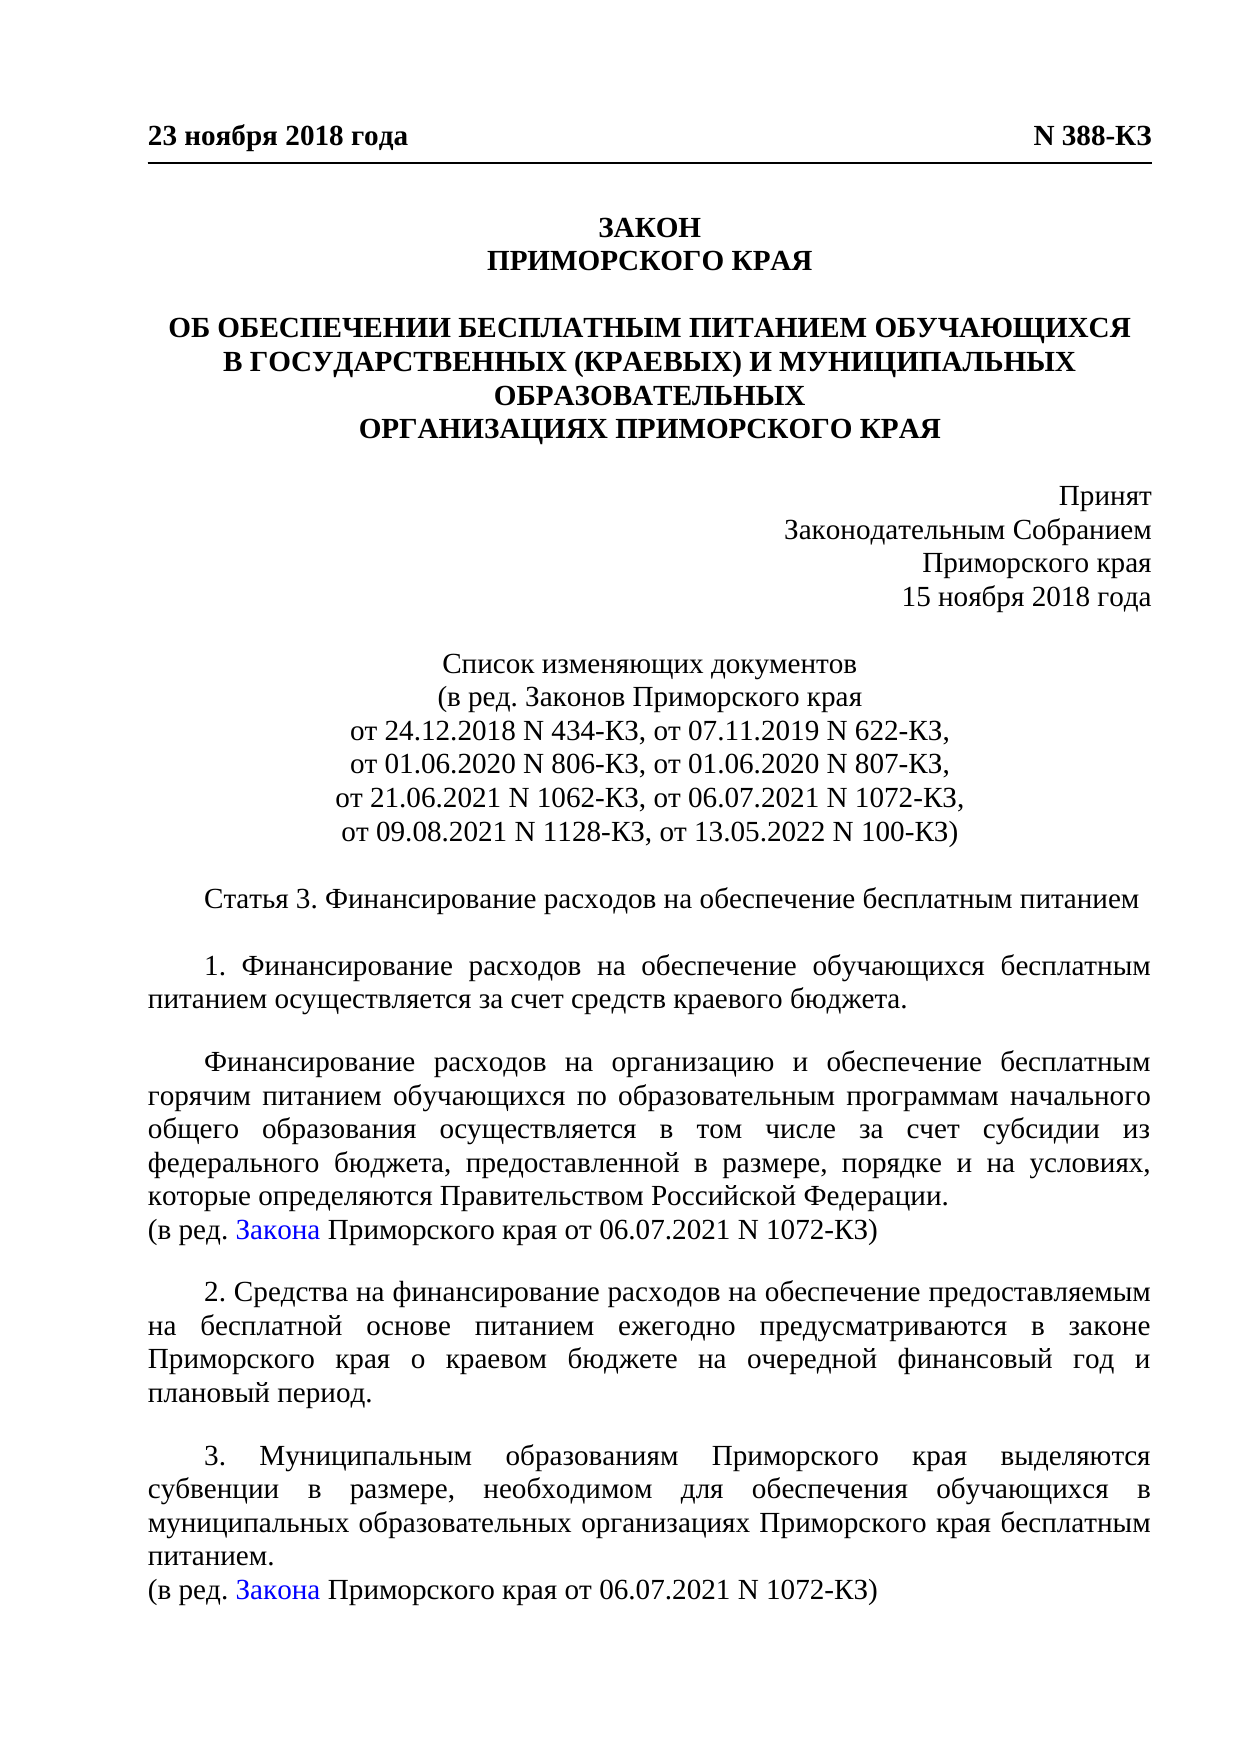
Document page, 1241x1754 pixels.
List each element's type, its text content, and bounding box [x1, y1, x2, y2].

title Список изменяющих документов [148, 646, 1152, 679]
title от 01.06.2020 N 806-КЗ, от 01.06.2020 N 807-КЗ, [148, 747, 1152, 780]
text ЗАКОН [148, 210, 1152, 243]
text ПРИМОРСКОГО КРАЯ [148, 243, 1152, 277]
title 15 ноября 2018 года [148, 579, 1152, 612]
text (в ред. Закона Приморского края от 06.07.2021 N 1072-КЗ) [148, 1212, 1152, 1245]
text (в ред. Закона Приморского края от 06.07.2021 N 1072-КЗ) [148, 1572, 1152, 1606]
title Приморского края [148, 545, 1152, 579]
text 2. Средства на финансирование расходов на обеспечение предоставляемым на бесплатной основе питанием ежегодно предусматриваются в законе Приморского края о краевом бюджете на очередной финансовый год и плановый период. [148, 1274, 1152, 1409]
title (в ред. Законов Приморского края [148, 679, 1152, 713]
title Законодательным Собранием [148, 512, 1152, 545]
table_header N 388-КЗ [650, 118, 1152, 152]
text ОБ ОБЕСПЕЧЕНИИ БЕСПЛАТНЫМ ПИТАНИЕМ ОБУЧАЮЩИХСЯ [148, 311, 1152, 344]
text ОРГАНИЗАЦИЯХ ПРИМОРСКОГО КРАЯ [148, 411, 1152, 445]
text Финансирование расходов на организацию и обеспечение бесплатным горячим питанием обучающихся по образовательным программам начального общего образования осуществляется в том числе за счет субсидии из федерального бюджета, предоставленной в размере, порядке и на условиях, которые определяются Правительством Российской Федерации. [148, 1044, 1152, 1212]
title от 09.08.2021 N 1128-КЗ, от 13.05.2022 N 100-КЗ) [148, 814, 1152, 847]
text Статья 3. Финансирование расходов на обеспечение бесплатным питанием [148, 881, 1152, 914]
title от 21.06.2021 N 1062-КЗ, от 06.07.2021 N 1072-КЗ, [148, 780, 1152, 814]
text В ГОСУДАРСТВЕННЫХ (КРАЕВЫХ) И МУНИЦИПАЛЬНЫХ ОБРАЗОВАТЕЛЬНЫХ [148, 344, 1152, 411]
text 3. Муниципальным образованиям Приморского края выделяются субвенции в размере, необходимом для обеспечения обучающихся в муниципальных образовательных организациях Приморского края бесплатным питанием. [148, 1438, 1152, 1572]
table_header 23 ноября 2018 года [148, 118, 649, 152]
title Принят [148, 478, 1152, 512]
text 1. Финансирование расходов на обеспечение обучающихся бесплатным питанием осуществляется за счет средств краевого бюджета. [148, 948, 1152, 1015]
title от 24.12.2018 N 434-КЗ, от 07.11.2019 N 622-КЗ, [148, 713, 1152, 747]
